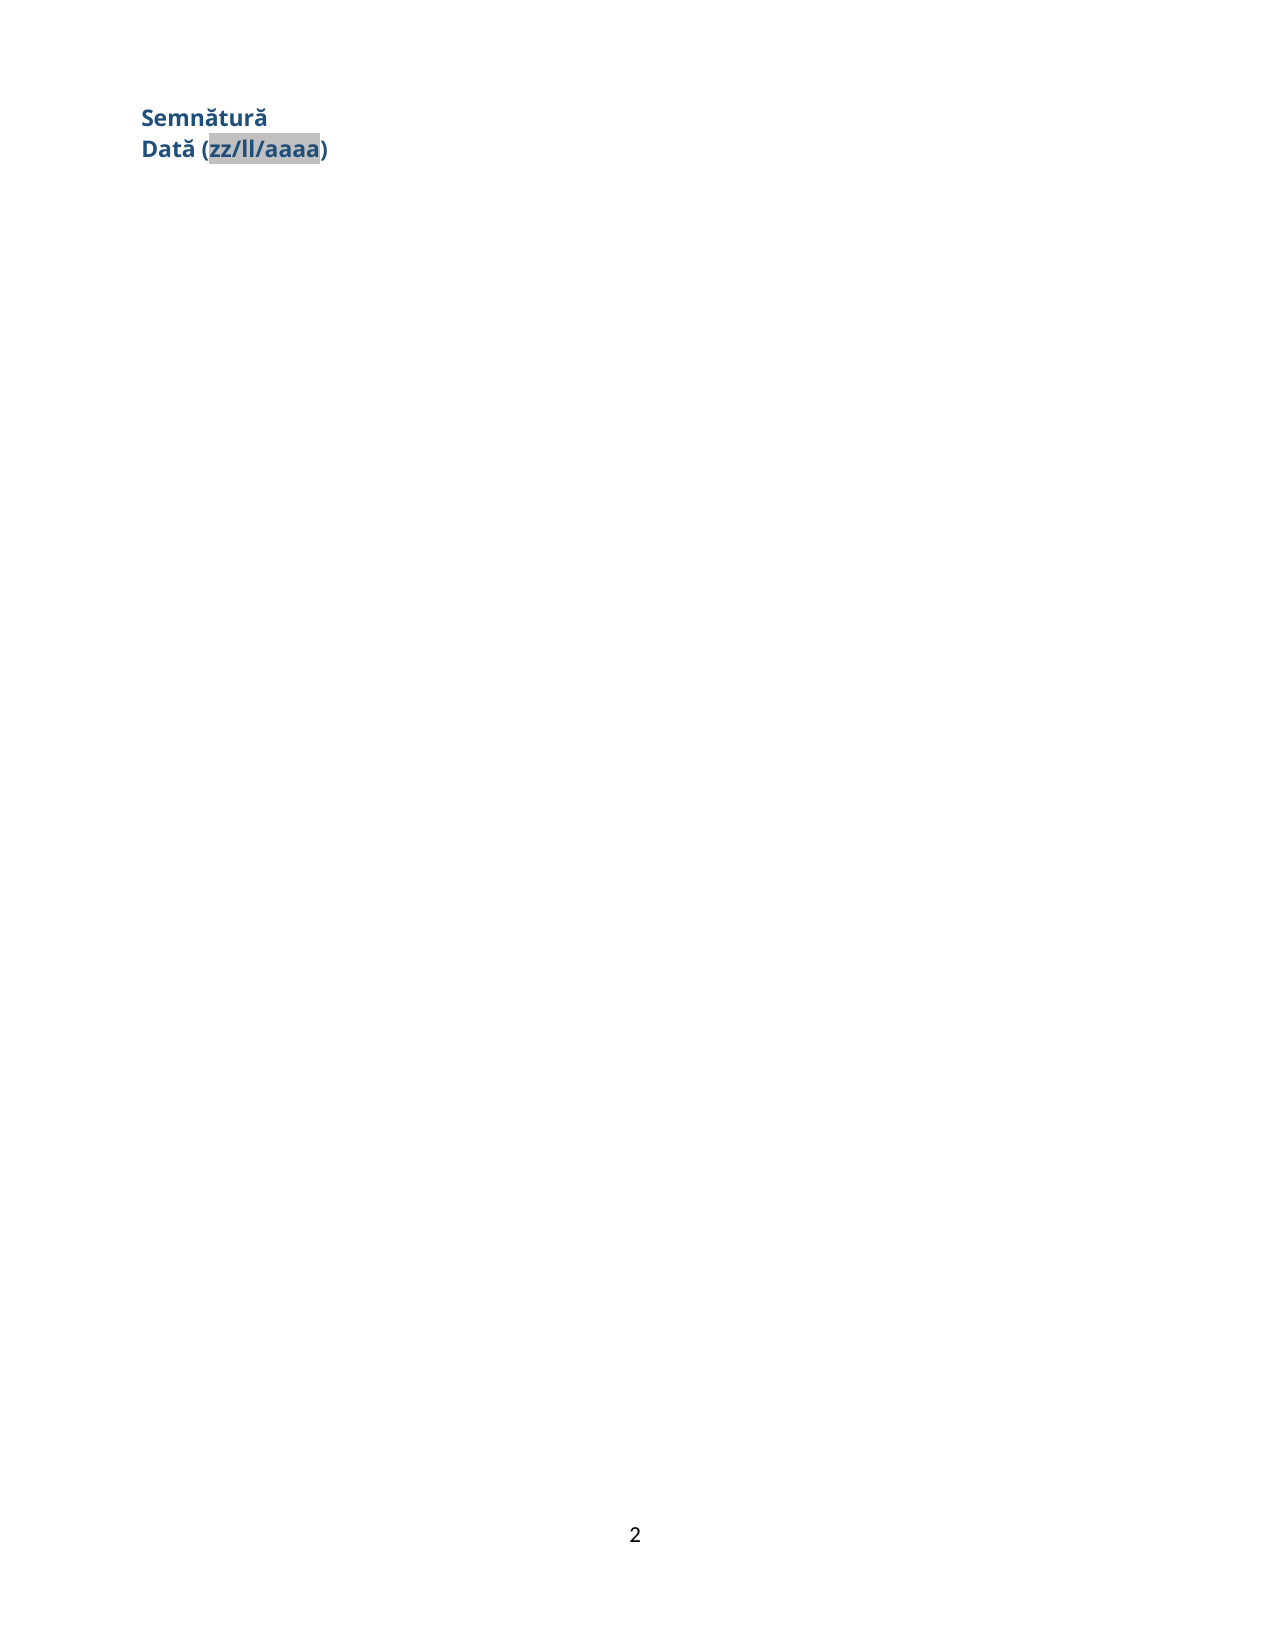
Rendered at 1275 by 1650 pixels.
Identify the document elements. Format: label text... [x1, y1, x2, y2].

list Dată (zz/ll/aaaa) [320, 133, 1167, 164]
list Dată (zz/ll/aaaa) [141, 133, 209, 164]
list Semnătură [141, 102, 1167, 133]
